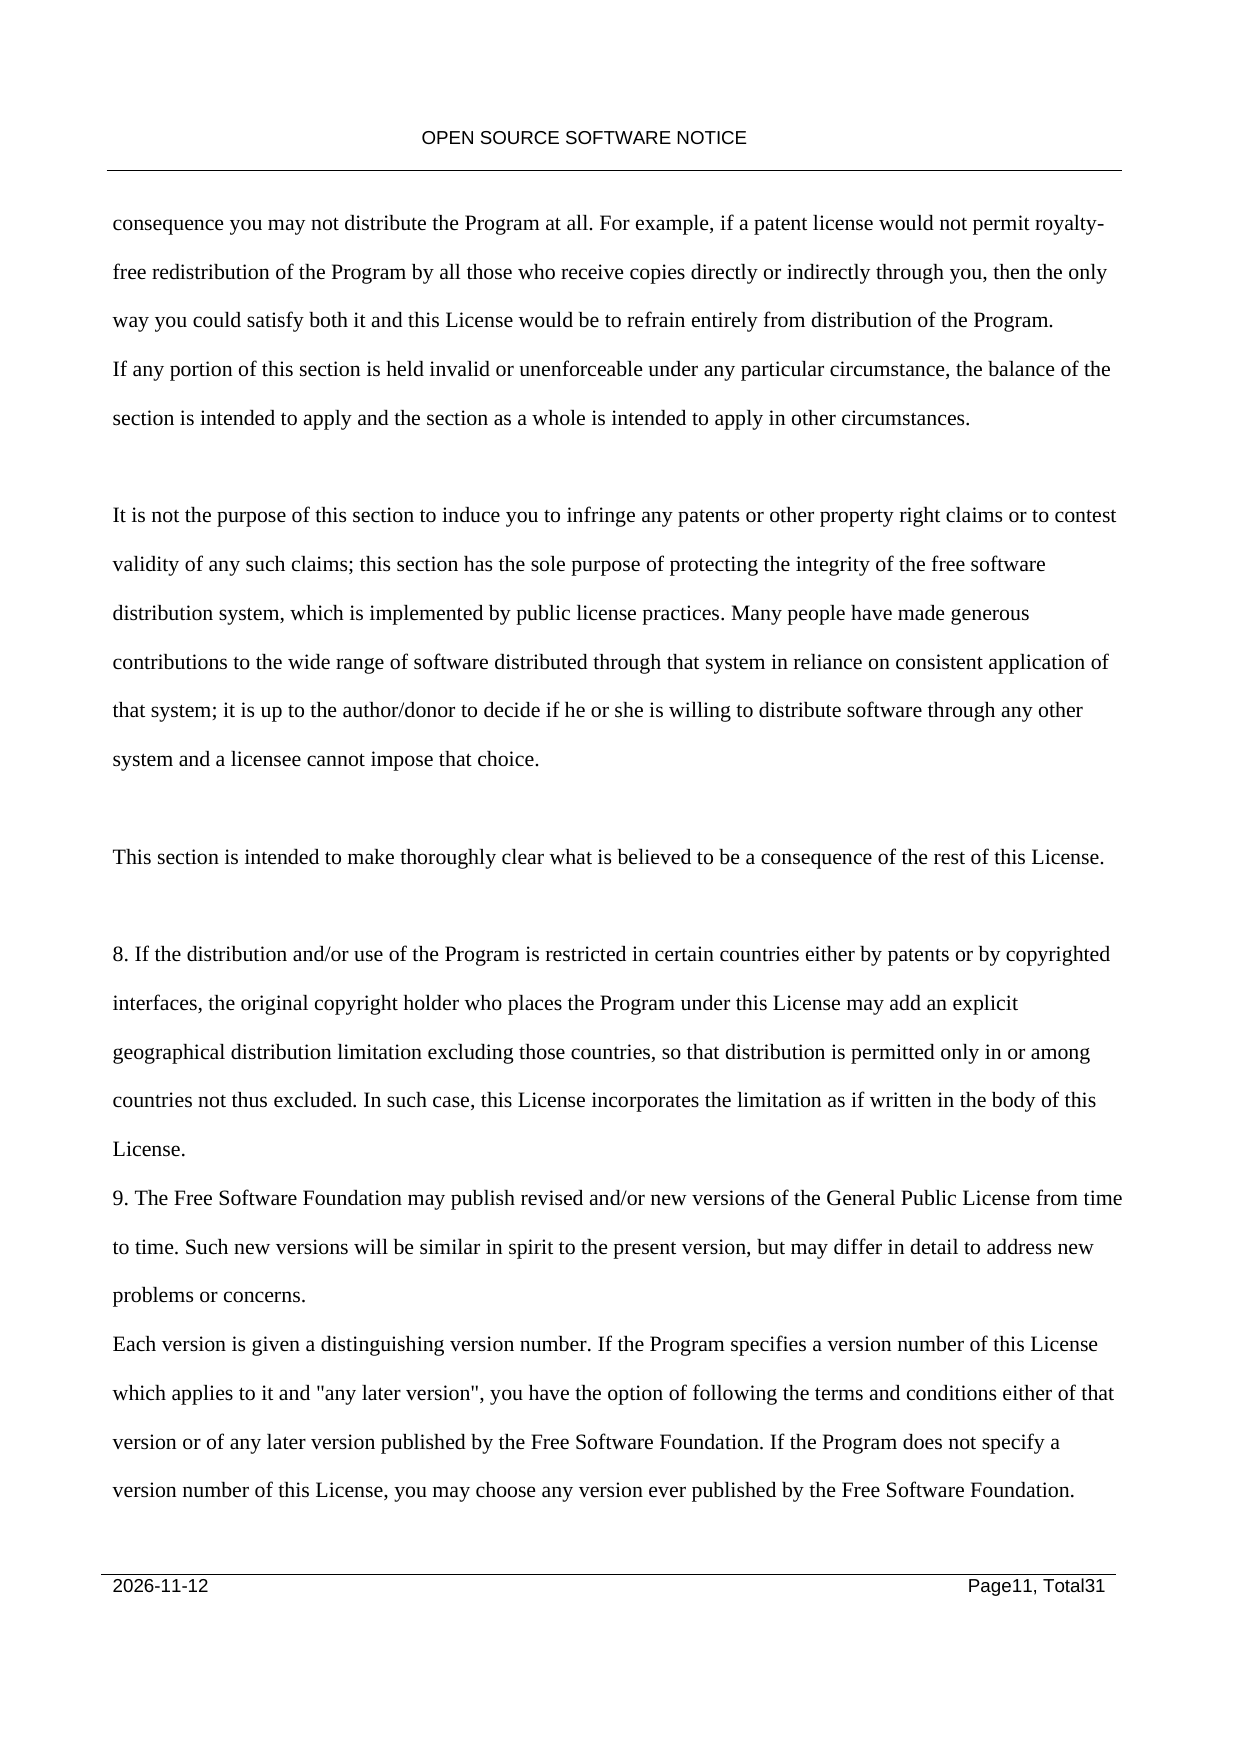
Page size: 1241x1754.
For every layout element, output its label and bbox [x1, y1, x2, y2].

text [112, 206, 1128, 1506]
